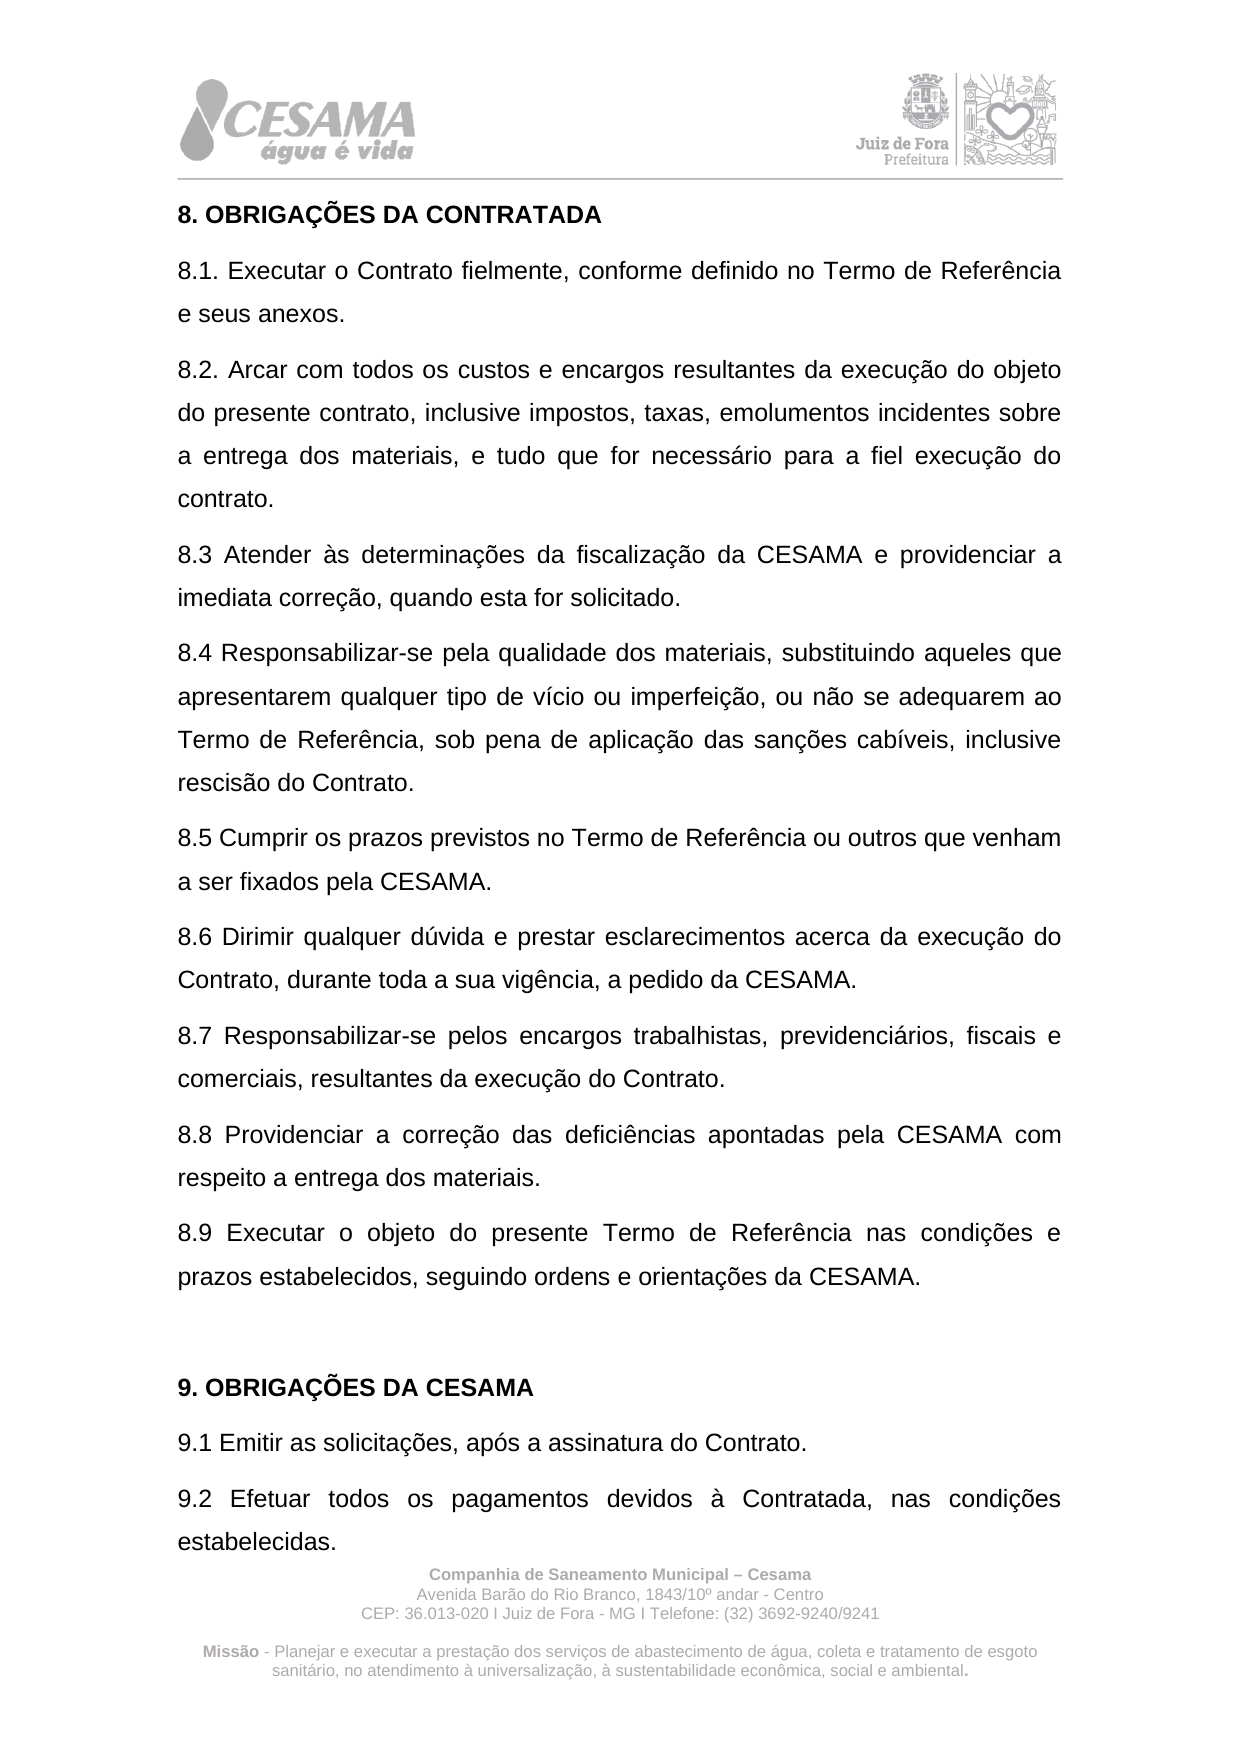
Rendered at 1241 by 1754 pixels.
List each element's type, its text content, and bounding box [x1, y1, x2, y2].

text 9. OBRIGAÇÕES DA CESAMA [177, 1373, 1063, 1402]
text 8.5 Cumprir os prazos previstos no Termo de Referência ou outros que venham a ser fixados pela CESAMA. [177, 823, 1063, 895]
text 8. OBRIGAÇÕES DA CONTRATADA [177, 200, 1063, 229]
text 8.7 Responsabilizar-se pelos encargos trabalhistas, previdenciários, fiscais e comerciais, resultantes da execução do Contrato. [177, 1021, 1063, 1093]
picture [177, 73, 1064, 180]
text 8.8 Providenciar a correção das deficiências apontadas pela CESAMA com respeito a entrega dos materiais. [177, 1120, 1063, 1192]
text 8.1. Executar o Contrato fielmente, conforme definido no Termo de Referência e seus anexos. [177, 256, 1063, 328]
text 8.3 Atender às determinações da fiscalização da CESAMA e providenciar a imediata correção, quando esta for solicitado. [177, 540, 1063, 612]
text 8.9 Executar o objeto do presente Termo de Referência nas condições e prazos estabelecidos, seguindo ordens e orientações da CESAMA. [177, 1218, 1063, 1290]
text 8.6 Dirimir qualquer dúvida e prestar esclarecimentos acerca da execução do Contrato, durante toda a sua vigência, a pedido da CESAMA. [177, 922, 1063, 994]
text 8.2. Arcar com todos os custos e encargos resultantes da execução do objeto do presente contrato, inclusive impostos, taxas, emolumentos incidentes sobre a entrega dos materiais, e tudo que for necessário para a fiel execução do contrato. [177, 355, 1063, 513]
text 8.4 Responsabilizar-se pela qualidade dos materiais, substituindo aqueles que apresentarem qualquer tipo de vício ou imperfeição, ou não se adequarem ao Termo de Referência, sob pena de aplicação das sanções cabíveis, inclusive rescisão do Contrato. [177, 638, 1063, 797]
text 9.2 Efetuar todos os pagamentos devidos à Contratada, nas condições estabelecidas. [177, 1484, 1063, 1556]
text 9.1 Emitir as solicitações, após a assinatura do Contrato. [177, 1428, 1063, 1457]
